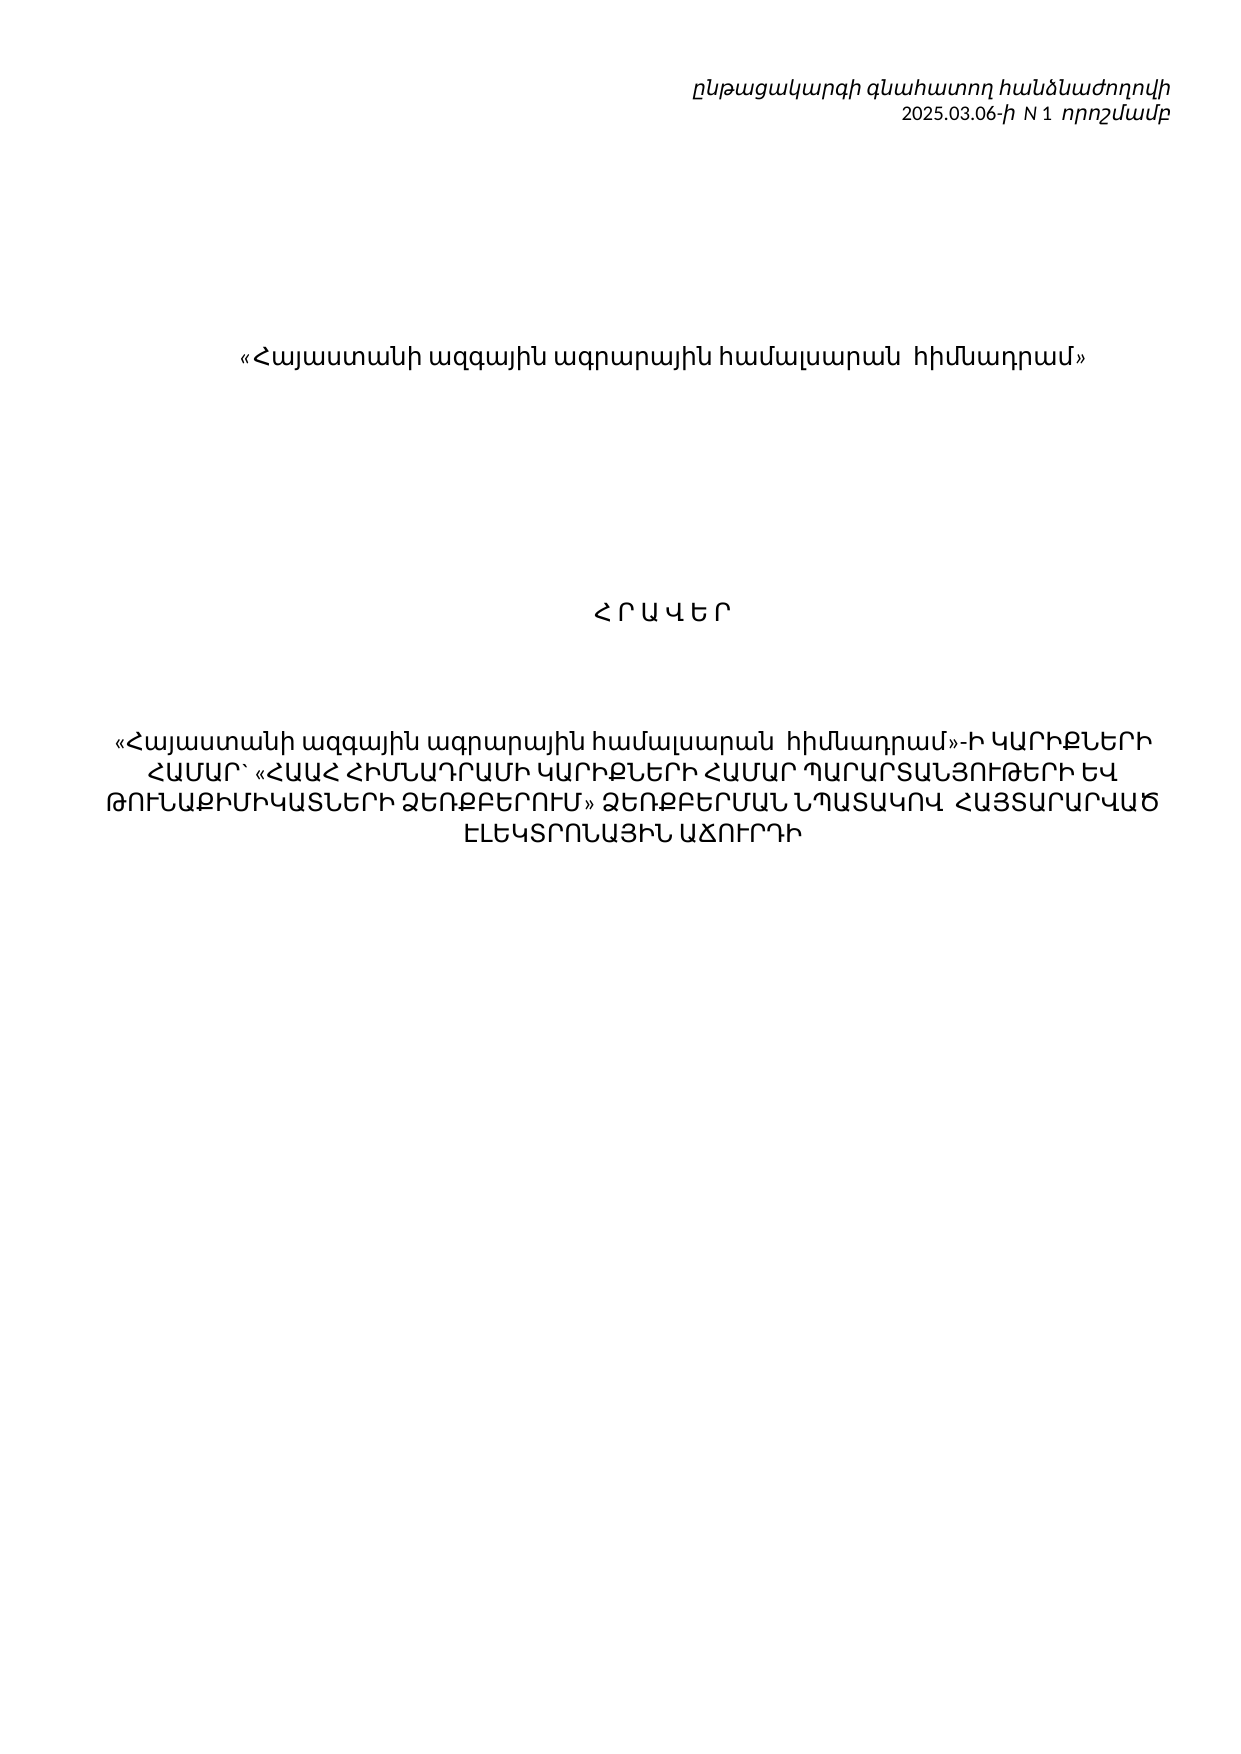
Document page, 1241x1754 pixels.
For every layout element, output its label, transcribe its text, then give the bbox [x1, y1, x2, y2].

text ընթացակարգի գնահատող հանձնաժողովի [94, 75, 1171, 100]
text « Հայաստանի ազգային ագրարային համալսարան հիմնադրամ » [94, 341, 1172, 371]
text «Հայաստանի ազգային ագրարային համալսարան հիմնադրամ »-Ի ԿԱՐԻՔՆԵՐԻ ՀԱՄԱՐ` «ՀԱԱՀ ՀԻՄՆԱԴՐԱՄԻ ԿԱՐԻՔՆԵՐԻ ՀԱՄԱՐ ՊԱՐԱՐՏԱՆՅՈՒԹԵՐԻ ԵՎ ԹՈՒՆԱՔԻՄԻԿԱՏՆԵՐԻ ՁԵՌՔԲԵՐՈՒՄ» ՁԵՌՔԲԵՐՄԱՆ ՆՊԱՏԱԿՈՎ ՀԱՅՏԱՐԱՐՎԱԾ ԷԼԵԿՏՐՈՆԱՅԻՆ ԱՃՈՒՐԴԻ [94, 726, 1172, 848]
text Հ Ր Ա Վ Ե Ր [94, 597, 1172, 628]
text 2025.03.06 -ի N 1 որոշմամբ [94, 100, 1171, 126]
